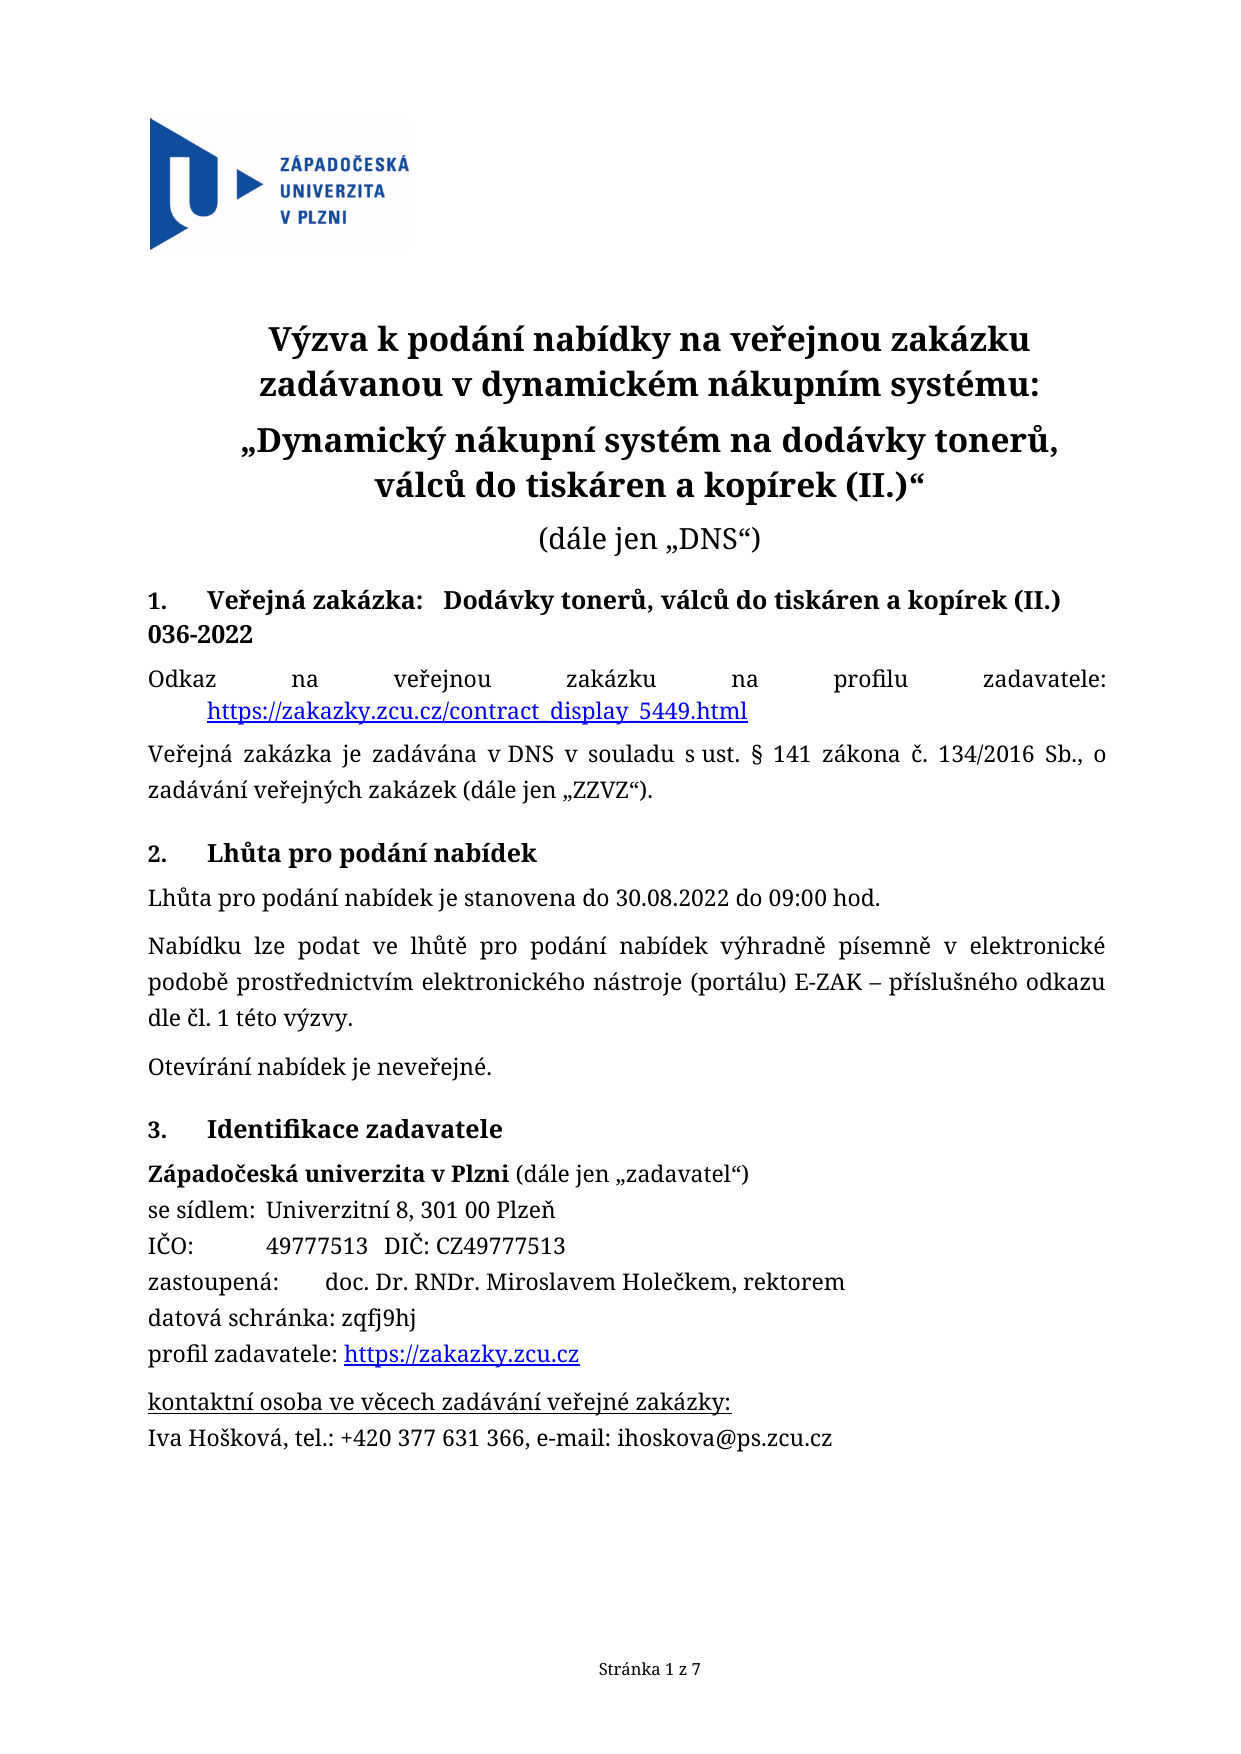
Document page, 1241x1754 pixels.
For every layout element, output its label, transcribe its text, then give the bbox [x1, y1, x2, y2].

text zastoupená: doc. Dr. RNDr. Miroslavem Holečkem, rektorem [148, 1266, 1107, 1297]
text datová schránka: zqfj9hj [148, 1302, 1107, 1333]
text Veřejná zakázka je zadávána v DNS v souladu s ust. § 141 zákona č. 134/2016 Sb., o zadávání veřejných zakázek (dále jen „ZZVZ“). [148, 738, 1107, 806]
subtitle Veřejná zakázka: Dodávky tonerů, válců do tiskáren a kopírek (II.) 036-2022 [148, 583, 1107, 651]
subtitle Identifikace zadavatele [148, 1112, 1107, 1146]
text Výzva k podání nabídky na veřejnou zakázku zadávanou v dynamickém nákupním systému: [192, 316, 1107, 406]
text Odkaz na veřejnou zakázku na profilu zadavatele: https://zakazky.zcu.cz/contract_display_5449.html [148, 663, 1107, 726]
text IČO: 49777513 DIČ: CZ49777513 [148, 1230, 1107, 1261]
text „Dynamický nákupní systém na dodávky tonerů, válců do tiskáren a kopírek (II.)“ [192, 417, 1107, 508]
text kontaktní osoba ve věcech zadávání veřejné zakázky: [148, 1386, 1107, 1417]
text Západočeská univerzita v Plzni (dále jen „zadavatel“) [148, 1158, 1107, 1189]
text profil zadavatele: https://zakazky.zcu.cz [148, 1338, 1107, 1369]
picture [150, 118, 409, 250]
text (dále jen „DNS“) [192, 518, 1107, 558]
text Iva Hošková, tel.: +420 377 631 366, e-mail: ihoskova@ps.zcu.cz [148, 1422, 1107, 1453]
text Otevírání nabídek je neveřejné. [148, 1051, 1107, 1082]
text Nabídku lze podat ve lhůtě pro podání nabídek výhradně písemně v elektronické podobě prostřednictvím elektronického nástroje (portálu) E-ZAK – příslušného odkazu dle čl. 1 této výzvy. [148, 930, 1107, 1033]
text Lhůta pro podání nabídek je stanovena do 30.08.2022 do 09:00 hod. [148, 882, 1107, 913]
subtitle Lhůta pro podání nabídek [148, 835, 1107, 869]
text se sídlem: Univerzitní 8, 301 00 Plzeň [148, 1194, 1107, 1225]
